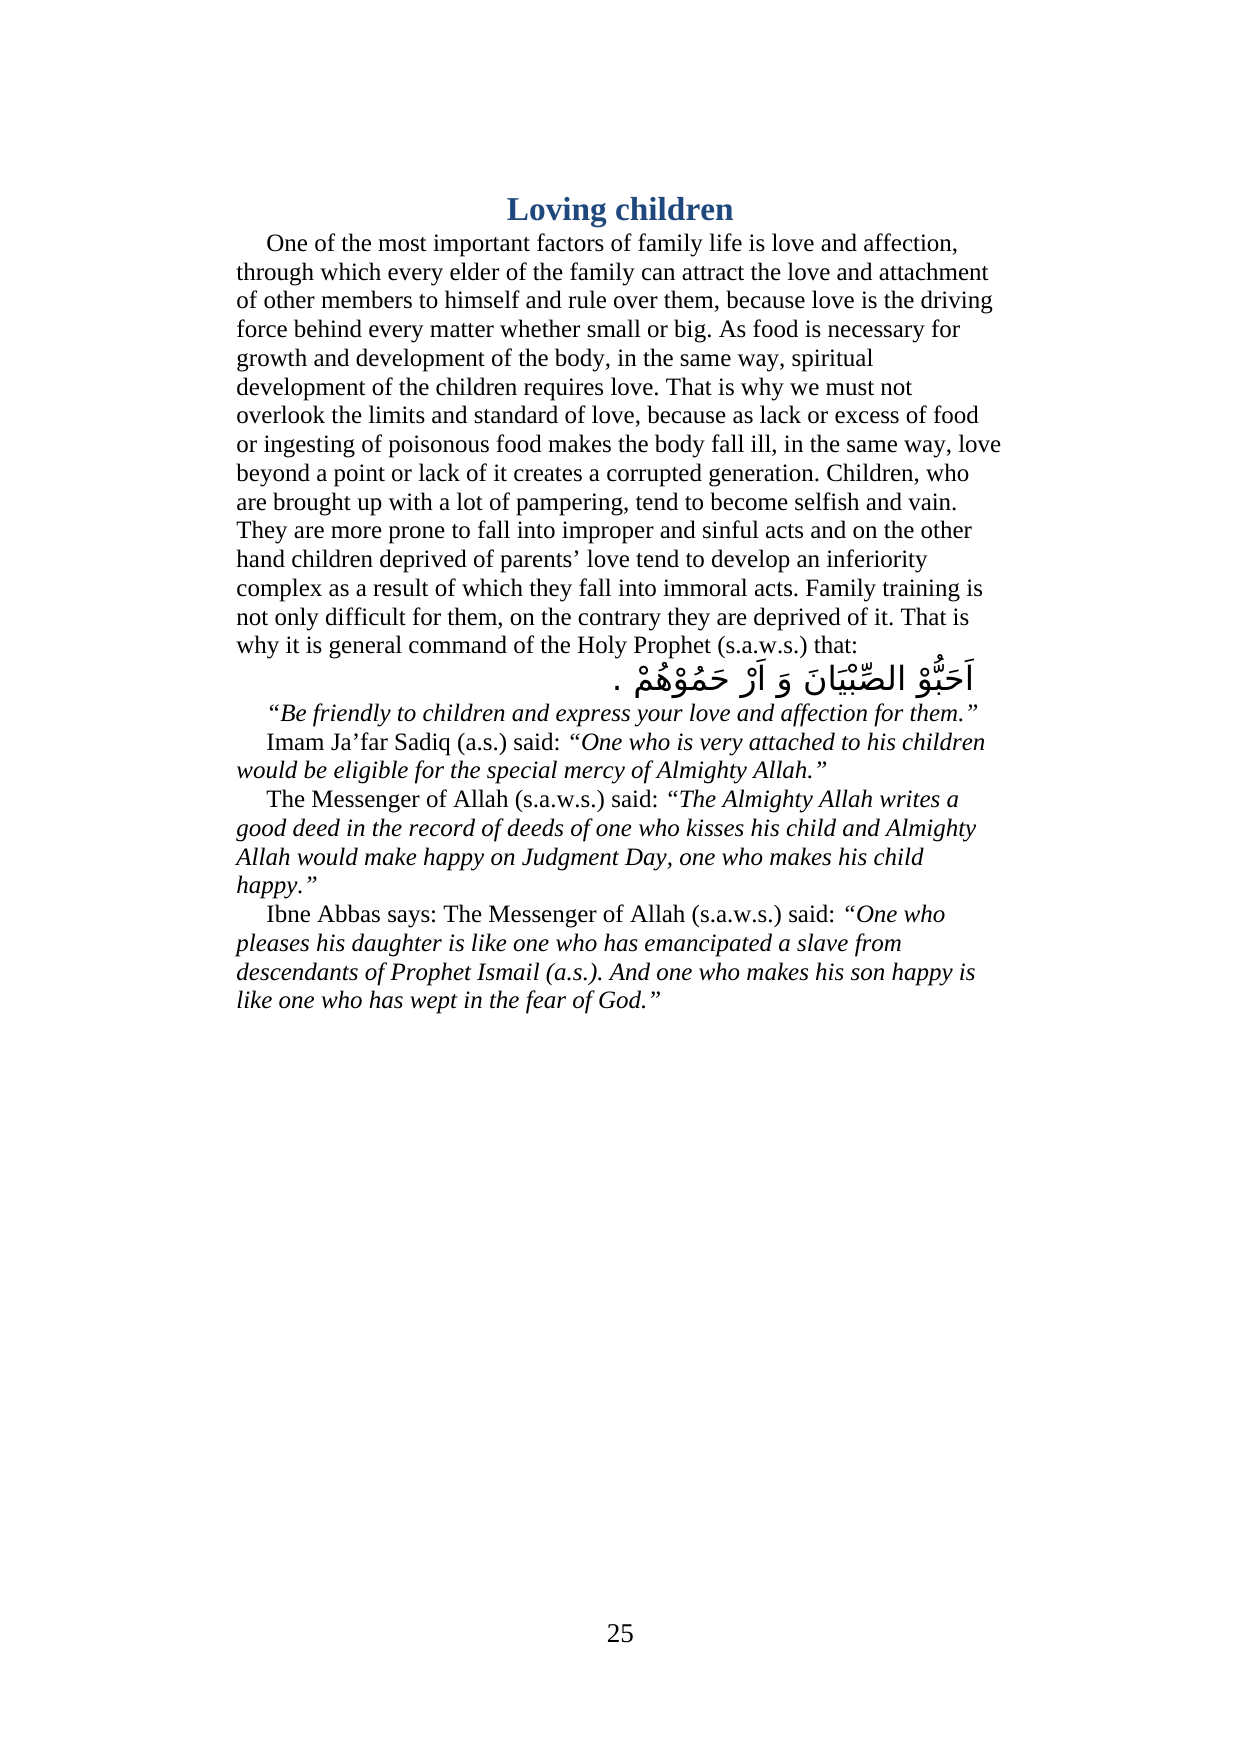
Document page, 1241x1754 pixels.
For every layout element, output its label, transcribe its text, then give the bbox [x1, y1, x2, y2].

text One of the most important factors of family life is love and affection, through which every elder of the family can attract the love and attachment of other members to himself and rule over them, because love is the driving force behind every matter whether small or big. As food is necessary for growth and development of the body, in the same way, spiritual development of the children requires love. That is why we must not overlook the limits and standard of love, because as lack or excess of food or ingesting of poisonous food makes the body fall ill, in the same way, love beyond a point or lack of it creates a corrupted generation. Children, who are brought up with a lot of pampering, tend to become selfish and vain. They are more prone to fall into improper and sinful acts and on the other hand children deprived of parents’ love tend to develop an inferiority complex as a result of which they fall into immoral acts. Family training is not only difficult for them, on the contrary they are deprived of it. That is why it is general command of the Holy Prophet (s.a.w.s.) that: [236, 228, 1004, 659]
text The Messenger of Allah (s.a.w.s.) said: “The Almighty Allah writes a good deed in the record of deeds of one who kisses his child and Almighty Allah would make happy on Judgment Day, one who makes his child happy.” [236, 784, 1004, 899]
text Ibne Abbas says: The Messenger of Allah (s.a.w.s.) said: “One who pleases his daughter is like one who has emancipated a slave from descendants of Prophet Ismail (a.s.). And one who makes his son happy is like one who has wept in the fear of God.” [236, 899, 1004, 1014]
text “Be friendly to children and express your love and affection for them.” [236, 698, 1004, 727]
subtitle Loving children [236, 190, 1004, 228]
text Imam Ja’far Sadiq (a.s.) said: “One who is very attached to his children would be eligible for the special mercy of Almighty Allah.” [236, 727, 1004, 784]
text اَحَبُّوْ الصِّبْيَانَ وَ اَرْ حَمُوْهُمْ . [236, 659, 1004, 698]
